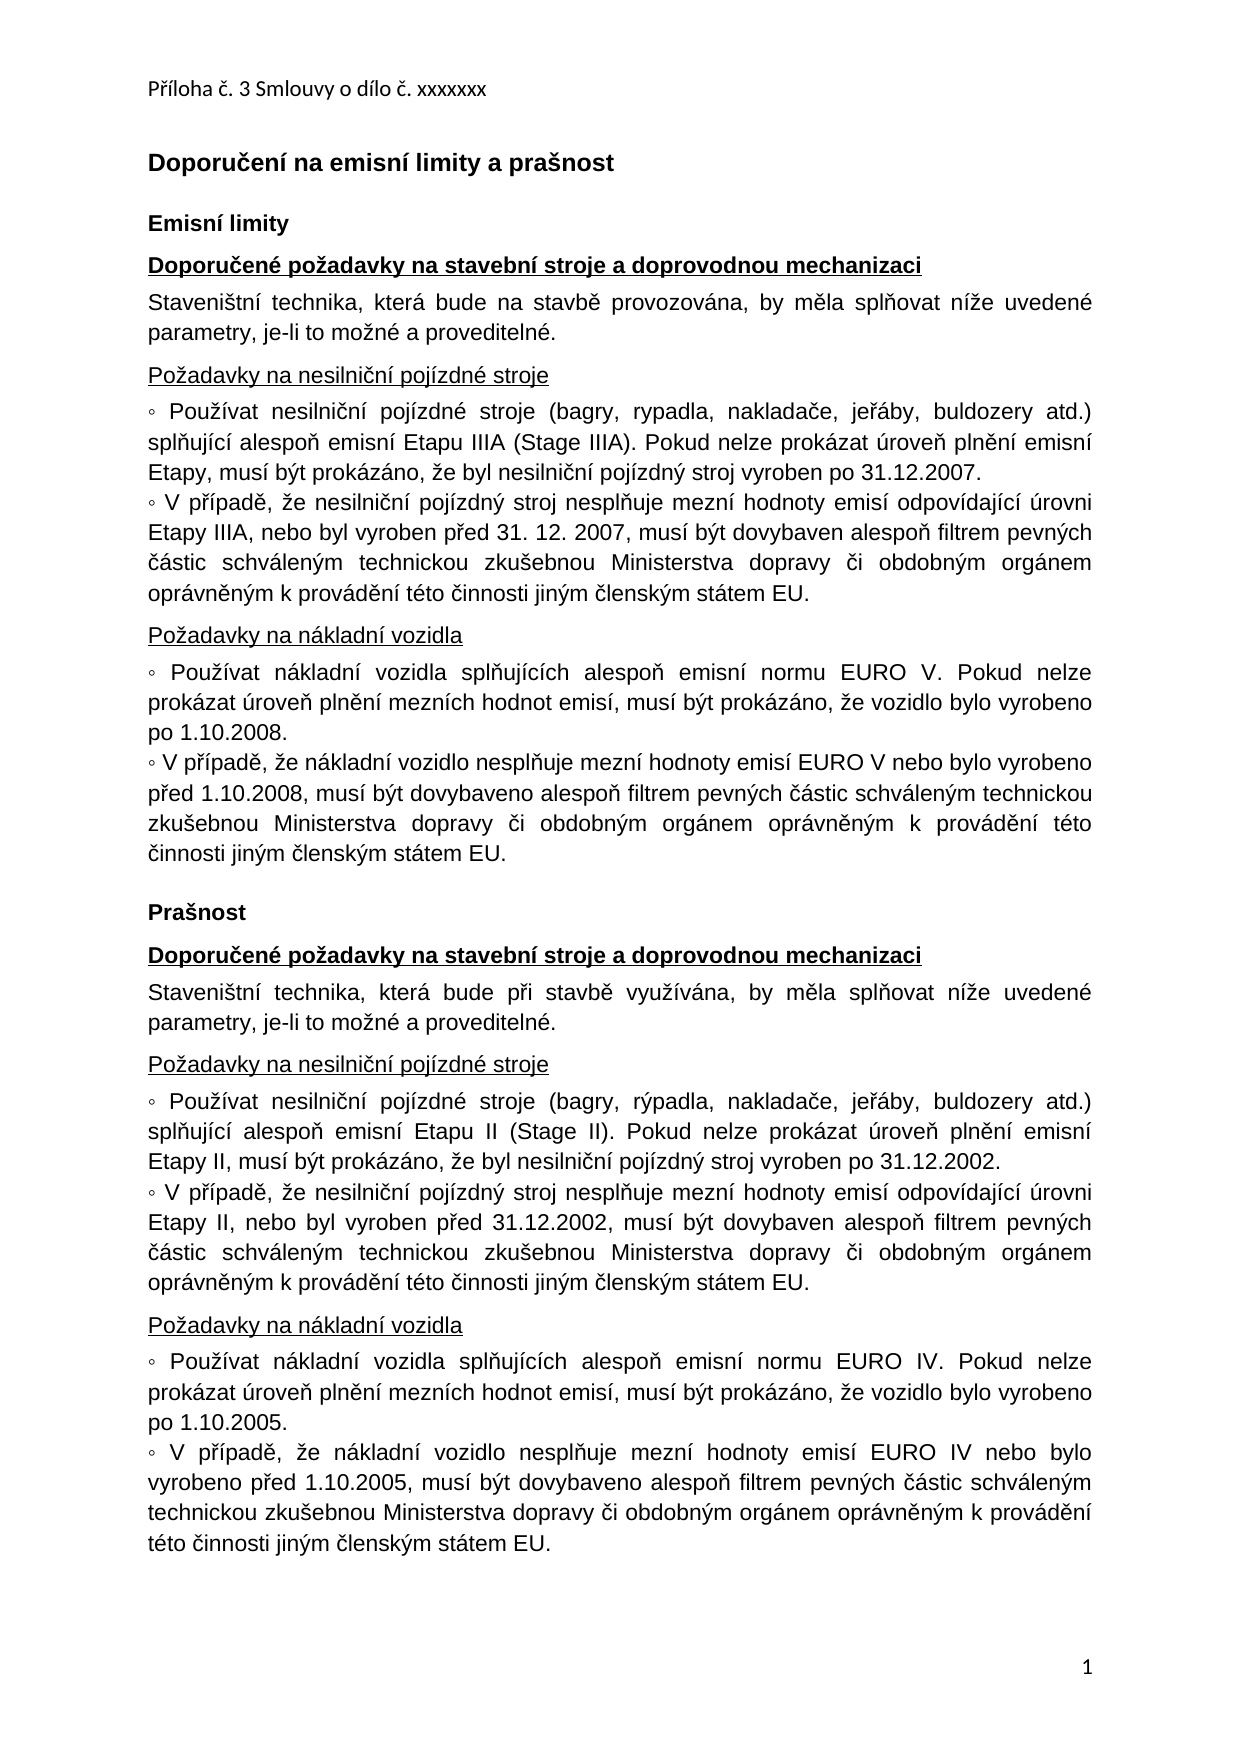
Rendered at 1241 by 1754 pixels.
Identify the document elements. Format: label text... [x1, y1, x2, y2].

text ◦ V případě, že nákladní vozidlo nesplňuje mezní hodnoty emisí EURO V nebo bylo vyrobeno před 1.10.2008, musí být dovybaveno alespoň filtrem pevných částic schváleným technickou zkušebnou Ministerstva dopravy či obdobným orgánem oprávněným k provádění této činnosti jiným členským státem EU. [148, 749, 1093, 866]
text ◦ V případě, že nesilniční pojízdný stroj nesplňuje mezní hodnoty emisí odpovídající úrovni Etapy II, nebo byl vyroben před 31.12.2002, musí být dovybaven alespoň filtrem pevných částic schváleným technickou zkušebnou Ministerstva dopravy či obdobným orgánem oprávněným k provádění této činnosti jiným členským státem EU. [148, 1178, 1093, 1296]
text ◦ Používat nesilniční pojízdné stroje (bagry, rypadla, nakladače, jeřáby, buldozery atd.) splňující alespoň emisní Etapu IIIA (Stage IIIA). Pokud nelze prokázat úroveň plnění emisní Etapy, musí být prokázáno, že byl nesilniční pojízdný stroj vyroben po 31.12.2007. [148, 398, 1093, 485]
text Požadavky na nesilniční pojízdné stroje [148, 1051, 1093, 1078]
text Staveništní technika, která bude na stavbě provozována, by měla splňovat níže uvedené parametry, je-li to možné a proveditelné. [148, 289, 1093, 346]
text ◦ Používat nesilniční pojízdné stroje (bagry, rýpadla, nakladače, jeřáby, buldozery atd.) splňující alespoň emisní Etapu II (Stage II). Pokud nelze prokázat úroveň plnění emisní Etapy II, musí být prokázáno, že byl nesilniční pojízdný stroj vyroben po 31.12.2002. [148, 1088, 1093, 1175]
text Požadavky na nesilniční pojízdné stroje [148, 362, 1093, 388]
text ◦ Používat nákladní vozidla splňujících alespoň emisní normu EURO IV. Pokud nelze prokázat úroveň plnění mezních hodnot emisí, musí být prokázáno, že vozidlo bylo vyrobeno po 1.10.2005. [148, 1348, 1093, 1435]
text Staveništní technika, která bude při stavbě využívána, by měla splňovat níže uvedené parametry, je-li to možné a proveditelné. [148, 978, 1093, 1035]
text ◦ V případě, že nákladní vozidlo nesplňuje mezní hodnoty emisí EURO IV nebo bylo vyrobeno před 1.10.2005, musí být dovybaveno alespoň filtrem pevných částic schváleným technickou zkušebnou Ministerstva dopravy či obdobným orgánem oprávněným k provádění této činnosti jiným členským státem EU. [148, 1439, 1093, 1556]
text Doporučené požadavky na stavební stroje a doprovodnou mechanizaci [148, 252, 1093, 279]
text Doporučené požadavky na stavební stroje a doprovodnou mechanizaci [148, 942, 1093, 968]
text ◦ Používat nákladní vozidla splňujících alespoň emisní normu EURO V. Pokud nelze prokázat úroveň plnění mezních hodnot emisí, musí být prokázáno, že vozidlo bylo vyrobeno po 1.10.2008. [148, 659, 1093, 746]
text ◦ V případě, že nesilniční pojízdný stroj nesplňuje mezní hodnoty emisí odpovídající úrovni Etapy IIIA, nebo byl vyroben před 31. 12. 2007, musí být dovybaven alespoň filtrem pevných částic schváleným technickou zkušebnou Ministerstva dopravy či obdobným orgánem oprávněným k provádění této činnosti jiným členským státem EU. [148, 489, 1093, 606]
text Doporučení na emisní limity a prašnost [148, 148, 1093, 176]
text Požadavky na nákladní vozidla [148, 1312, 1093, 1338]
text Emisní limity [148, 210, 1093, 236]
text Požadavky na nákladní vozidla [148, 622, 1093, 649]
text Prašnost [148, 899, 1093, 926]
